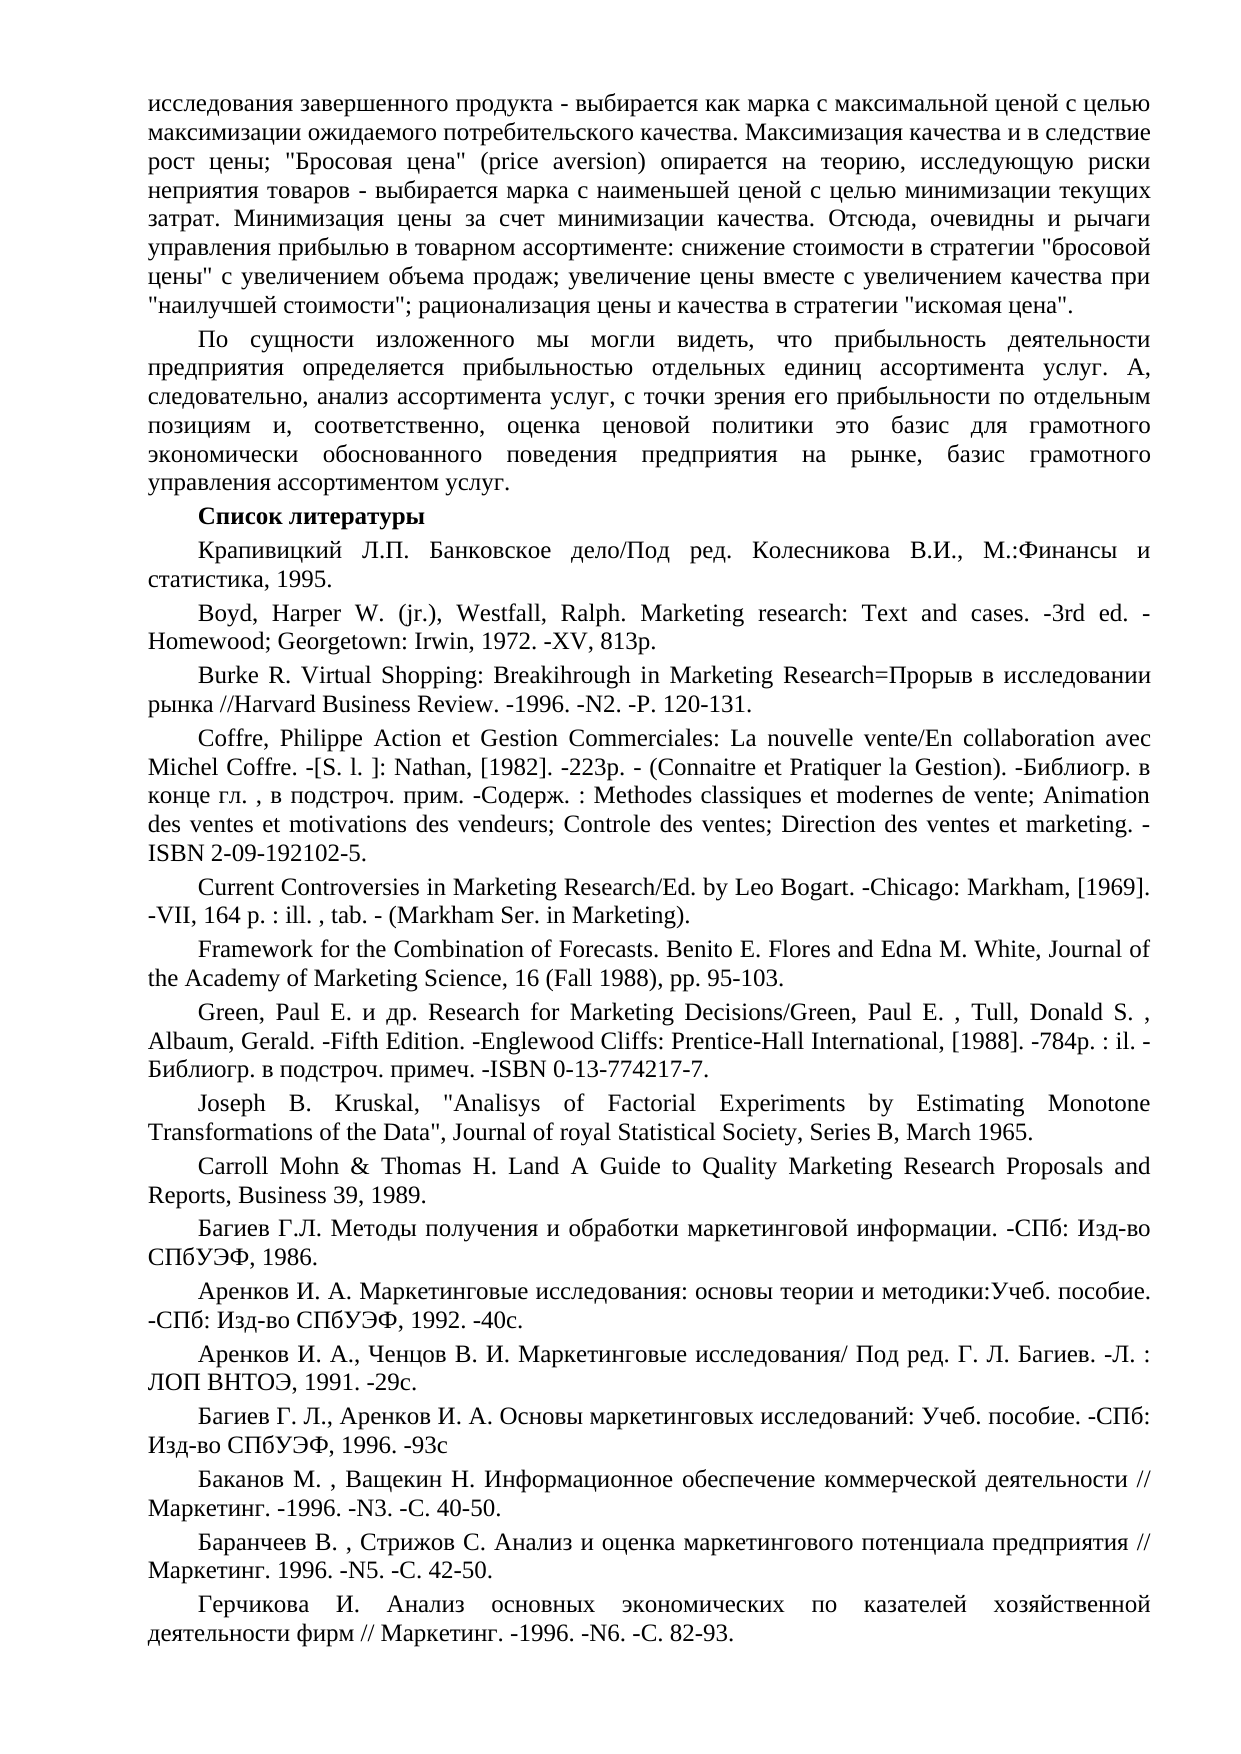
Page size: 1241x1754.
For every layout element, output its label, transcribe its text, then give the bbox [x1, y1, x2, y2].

text Аренков И. А., Ченцов В. И. Маркетинговые исследования/ Под ред. Г. Л. Багиев. -Л. : ЛОП ВНТОЭ, 1991. -29с. [148, 1339, 1152, 1396]
text Current Controversies in Marketing Research/Ed. by Leo Bogart. -Chicago: Markham, [1969]. -VII, 164 p. : ill. , tab. - (Markham Ser. in Marketing). [148, 872, 1152, 929]
text Крапивицкий Л.П. Банковское дело/Под ред. Колесникова В.И., М.:Финансы и статистика, 1995. [148, 535, 1152, 593]
text По сущности изложенного мы могли видеть, что прибыльность деятельности предприятия определяется прибыльностью отдельных единиц ассортимента услуг. А, следовательно, анализ ассортимента услуг, с точки зрения его прибыльности по отдельным позициям и, соответственно, оценка ценовой политики это базис для грамотного экономически обоснованного поведения предприятия на рынке, базис грамотного управления ассортиментом услуг. [148, 324, 1152, 496]
text Coffre, Philippe Action et Gestion Commerciales: La nouvelle vente/En collaboration avec Michel Coffre. -[S. l. ]: Nathan, [1982]. -223p. - (Connaitre et Pratiquer la Gestion). -Библиогр. в конце гл. , в подстроч. прим. -Содерж. : Methodes classiques et modernes de vente; Animation des ventes et motivations des vendeurs; Controle des ventes; Direction des ventes et marketing. -ISBN 2-09-192102-5. [148, 723, 1152, 867]
text Баканов М. , Ващекин Н. Информационное обеспечение коммерческой деятельности // Маркетинг. -1996. -N3. -С. 40-50. [148, 1464, 1152, 1521]
text Framework for the Combination of Forecasts. Benito E. Flores and Edna M. White, Journal of the Academy of Marketing Science, 16 (Fall 1988), pp. 95-103. [148, 934, 1152, 992]
text Carroll Mohn & Thomas H. Land A Guide to Quality Marketing Research Proposals and Reports, Business 39, 1989. [148, 1151, 1152, 1208]
text Багиев Г. Л., Аренков И. А. Основы маркетинговых исследований: Учеб. пособие. -СПб: Изд-во СПбУЭФ, 1996. -93с [148, 1401, 1152, 1459]
text Green, Paul E. и др. Research for Marketing Decisions/Green, Paul E. , Tull, Donald S. , Albaum, Gerald. -Fifth Edition. -Englewood Cliffs: Prentice-Hall International, [1988]. -784p. : il. -Библиогр. в подстроч. примеч. -ISBN 0-13-774217-7. [148, 997, 1152, 1083]
text Burke R. Virtual Shopping: Breakihrough in Marketing Research=Прорыв в исследовании рынка //Harvard Business Review. -1996. -N2. -P. 120-131. [148, 660, 1152, 718]
text Герчикова И. Анализ основных экономических по казателей хозяйственной деятельности фирм // Маркетинг. -1996. -N6. -С. 82-93. [148, 1589, 1152, 1647]
text Баранчеев В. , Стрижов С. Анализ и оценка маркетингового потенциала предприятия // Маркетинг. 1996. -N5. -С. 42-50. [148, 1527, 1152, 1584]
text Joseph B. Kruskal, "Analisys of Factorial Experiments by Estimating Monotone Transformations of the Data", Journal of royal Statistical Society, Series B, March 1965. [148, 1088, 1152, 1146]
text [148, 88, 1152, 318]
text Boyd, Harper W. (jr.), Westfall, Ralph. Marketing research: Text and cases. -3rd ed. -Homewood; Georgetown: Irwin, 1972. -XV, 813p. [148, 598, 1152, 655]
text Багиев Г.Л. Методы получения и обработки маркетинговой информации. -СПб: Изд-во СПбУЭФ, 1986. [148, 1213, 1152, 1271]
text Аренков И. А. Маркетинговые исследования: основы теории и методики:Учеб. пособие. -СПб: Изд-во СПбУЭФ, 1992. -40с. [148, 1276, 1152, 1334]
text Список литературы [148, 501, 1152, 530]
